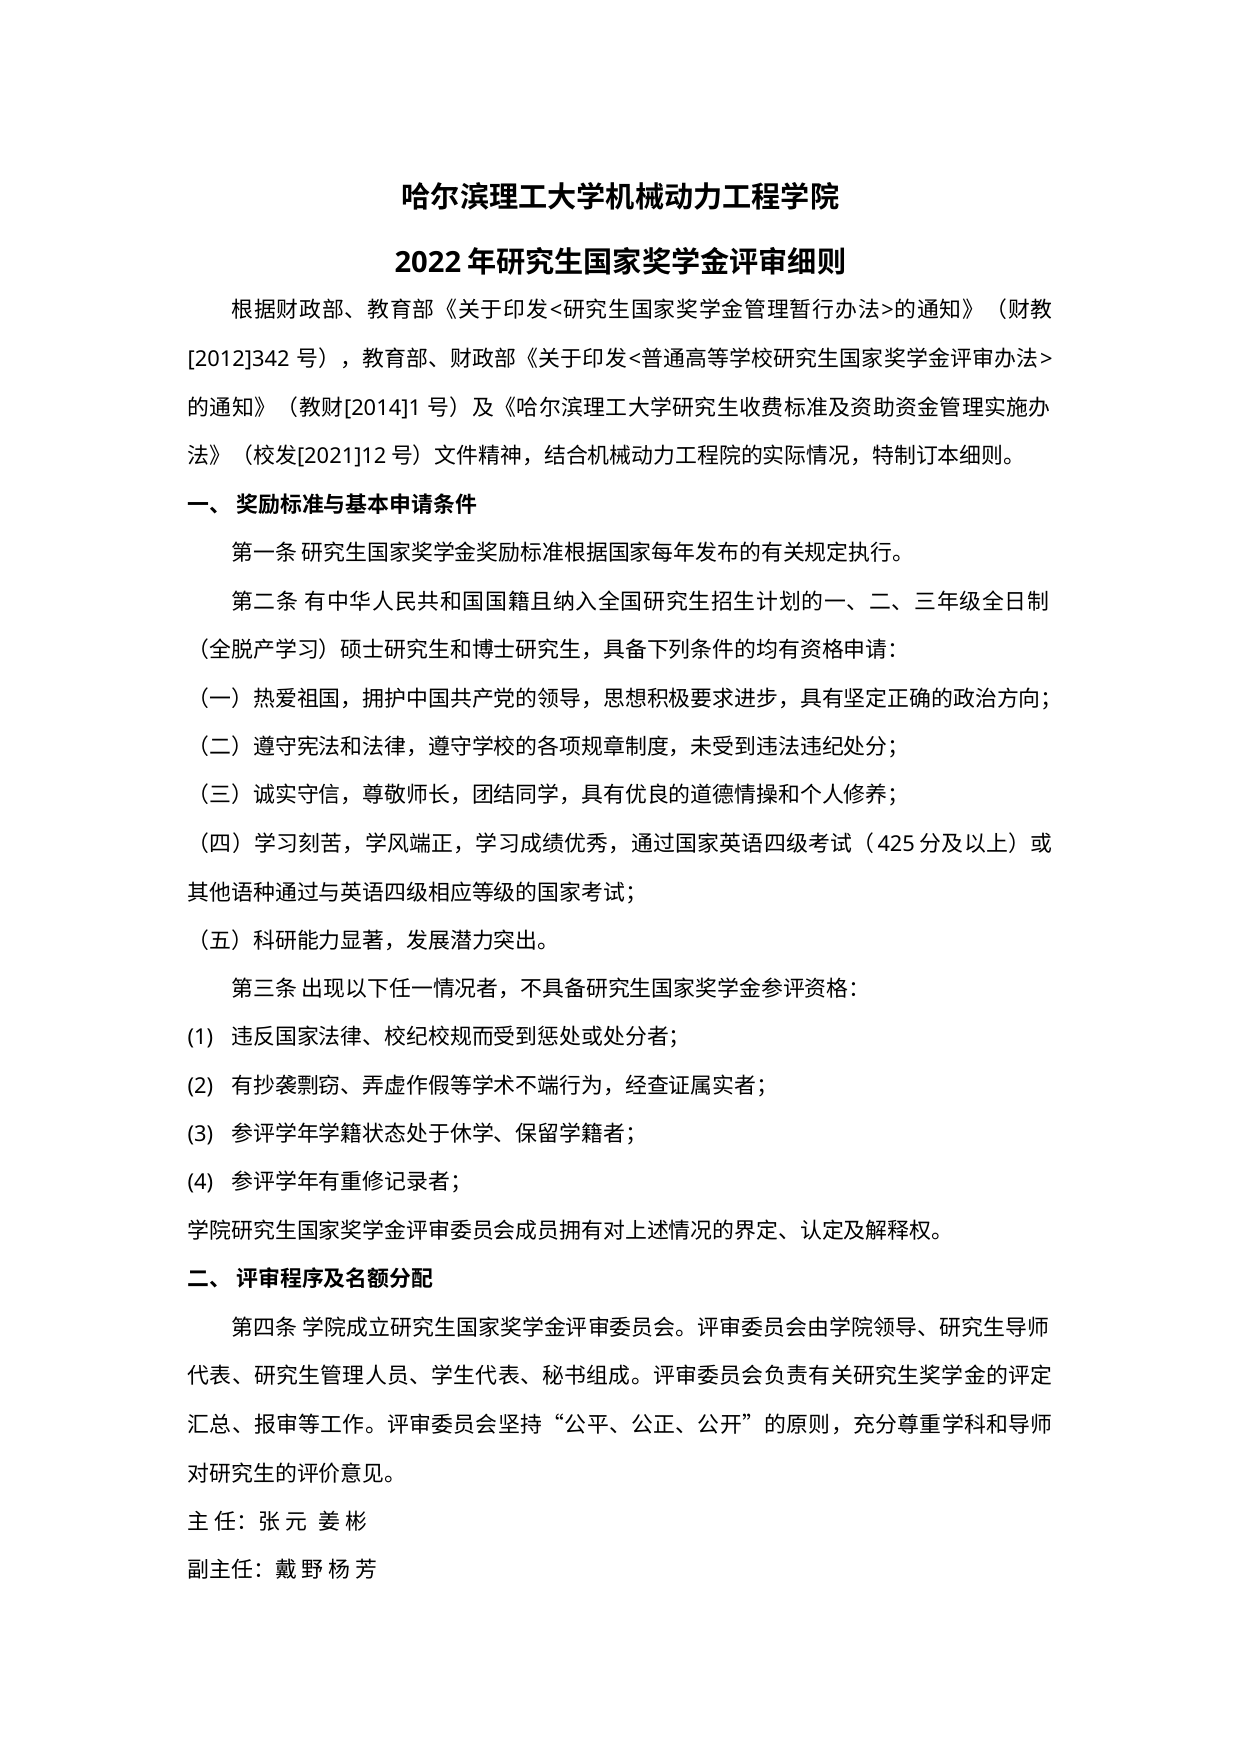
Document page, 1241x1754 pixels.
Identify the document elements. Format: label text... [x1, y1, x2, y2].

text 主 任：张 元 姜 彬 [187, 1504, 1053, 1536]
text 第二条 有中华人民共和国国籍且纳入全国研究生招生计划的一、二、三年级全日制（全脱产学习）硕士研究生和博士研究生，具备下列条件的均有资格申请： [187, 583, 1053, 664]
text (1) 违反国家法律、校纪校规而受到惩处或处分者； [187, 1019, 1053, 1052]
text 副主任：戴 野 杨 芳 [187, 1552, 1053, 1584]
text （三）诚实守信，尊敬师长，团结同学，具有优良的道德情操和个人修养； [187, 777, 1053, 809]
text 根据财政部、教育部《关于印发<研究生国家奖学金管理暂行办法>的通知》（财教[2012]342 号），教育部、财政部《关于印发<普通高等学校研究生国家奖学金评审办法>的通知》（教财[2014]1 号）及《哈尔滨理工大学研究生收费标准及资助资金管理实施办法》（校发[2021]12号）文件精神，结合机械动力工程院的实际情况，特制订本细则。 [187, 292, 1053, 471]
text （五）科研能力显著，发展潜力突出。 [187, 922, 1053, 955]
text （四）学习刻苦，学风端正，学习成绩优秀，通过国家英语四级考试（425分及以上）或其他语种通过与英语四级相应等级的国家考试； [187, 825, 1053, 907]
text 第四条 学院成立研究生国家奖学金评审委员会。评审委员会由学院领导、研究生导师代表、研究生管理人员、学生代表、秘书组成。评审委员会负责有关研究生奖学金的评定、汇总、报审等工作。评审委员会坚持“公平、公正、公开”的原则，充分尊重学科和导师对研究生的评价意见。 [187, 1309, 1053, 1488]
text (3) 参评学年学籍状态处于休学、保留学籍者； [187, 1116, 1053, 1148]
text （一）热爱祖国，拥护中国共产党的领导，思想积极要求进步，具有坚定正确的政治方向； [187, 680, 1053, 713]
text （二）遵守宪法和法律，遵守学校的各项规章制度，未受到违法违纪处分； [187, 729, 1053, 761]
text (2) 有抄袭剽窃、弄虚作假等学术不端行为，经查证属实者； [187, 1067, 1053, 1100]
text 第三条 出现以下任一情况者，不具备研究生国家奖学金参评资格： [187, 971, 1053, 1003]
text (4) 参评学年有重修记录者； [187, 1164, 1053, 1197]
text 第一条 研究生国家奖学金奖励标准根据国家每年发布的有关规定执行。 [187, 535, 1053, 567]
text 哈尔滨理工大学机械动力工程学院 [187, 162, 1053, 227]
text 二、 评审程序及名额分配 [187, 1261, 1053, 1293]
text 一、 奖励标准与基本申请条件 [187, 487, 1053, 519]
text 学院研究生国家奖学金评审委员会成员拥有对上述情况的界定、认定及解释权。 [187, 1212, 1053, 1245]
text 2022年研究生国家奖学金评审细则 [187, 227, 1053, 292]
